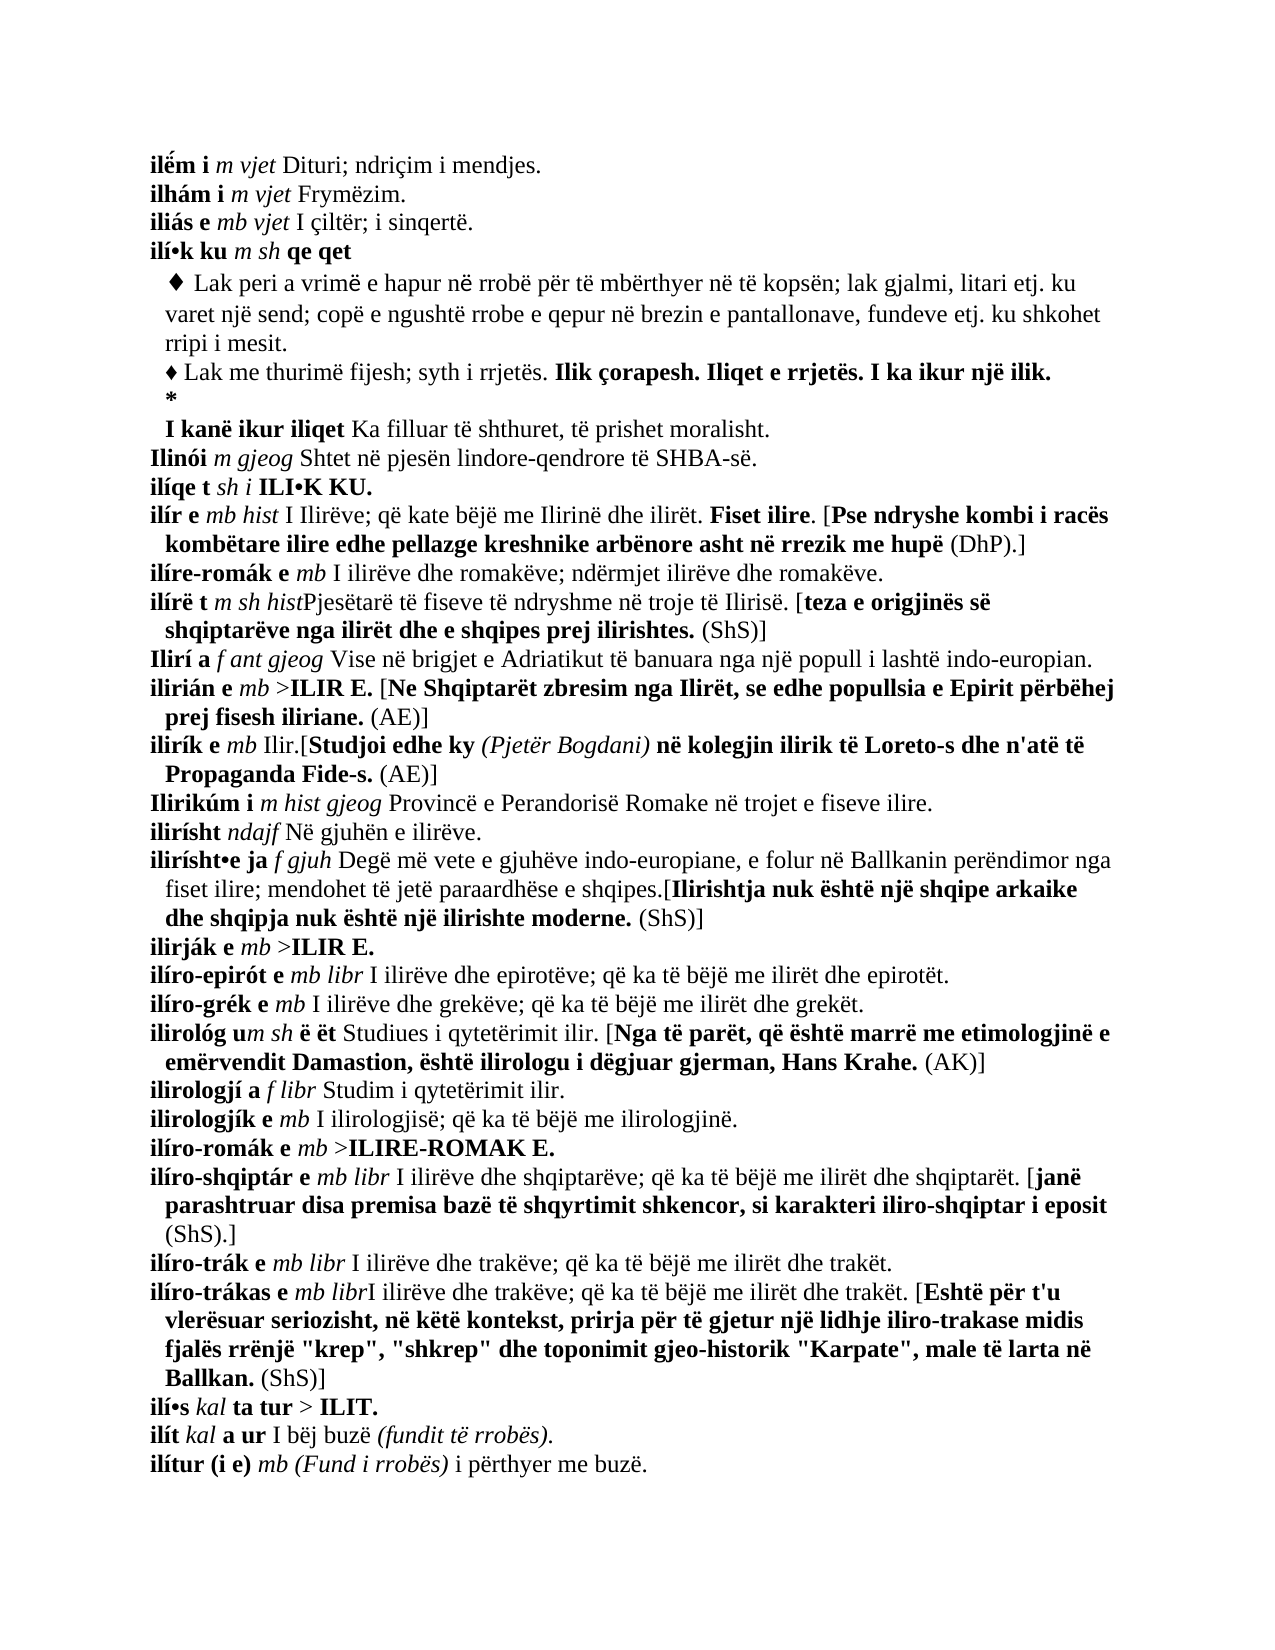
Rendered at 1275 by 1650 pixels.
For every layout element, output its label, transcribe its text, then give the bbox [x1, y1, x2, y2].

text ilí•k ku m sh qe qet [150, 236, 1120, 265]
text ilirologjík e mb I ilirologjisë; që ka të bëjë me ilirologjinë. [150, 1104, 1120, 1133]
text ♦ Lak me thurimë fijesh; syth i rrjetës. Ilik çorapesh. Iliqet e rrjetës. I ka ikur një ilik. [150, 357, 1120, 385]
text ilhám i m vjet Frymëzim. [150, 179, 1120, 207]
text ilirián e mb >ILIR E. [Ne Shqiptarët zbresim nga Ilirët, se edhe popullsia e Epirit përbëhej prej fisesh iliriane. (AE)] [150, 673, 1120, 730]
text ilirológ um sh ë ët Studiues i qytetërimit ilir. [Nga të parët, që është marrë me etimologjinë e emërvendit Damastion, është ilirologu i dëgjuar gjerman, Hans Krahe. (AK)] [150, 1018, 1120, 1075]
text ilít kal a ur I bëj buzë (fundit të rrobës). [150, 1420, 1120, 1449]
text Ilirí a f ant gjeog Vise në brigjet e Adriatikut të banuara nga një popull i lashtë indo-europian. [150, 644, 1120, 673]
text ilíre-romák e mb I ilirëve dhe romakëve; ndërmjet ilirëve dhe romakëve. [150, 558, 1120, 587]
text ilírë t m sh histPjesëtarë të fiseve të ndryshme në troje të Ilirisë. [teza e origjinës së shqiptarëve nga ilirët dhe e shqipes prej ilirishtes. (ShS)] [150, 587, 1120, 644]
text Ilinói m gjeog Shtet në pjesën lindore-qendrore të SHBA-së. [150, 443, 1120, 472]
text ilirologjí a f libr Studim i qytetërimit ilir. [150, 1075, 1120, 1104]
text * [150, 385, 1120, 414]
text ilirják e mb >ILIR E. [150, 932, 1120, 960]
text ♦ Lak peri a vrimë e hapur në rrobë për të mbërthyer në të kopsën; lak gjalmi, litari etj. ku varet një send; copë e ngushtë rrobe e qepur në brezin e pantallonave, fundeve etj. ku shkohet rripi i mesit. [150, 265, 1125, 357]
text ilí•s kal ta tur > ILIT. [150, 1392, 1120, 1420]
text ilíro-grék e mb I ilirëve dhe grekëve; që ka të bëjë me ilirët dhe grekët. [150, 989, 1120, 1018]
text ilíro-shqiptár e mb libr I ilirëve dhe shqiptarëve; që ka të bëjë me ilirët dhe shqiptarët. [janë parashtruar disa premisa bazë të shqyrtimit shkencor, si karakteri iliro-shqiptar i eposit (ShS).] [150, 1162, 1120, 1248]
text I kanë ikur iliqet Ka filluar të shthuret, të prishet moralisht. [150, 414, 1120, 443]
text ilë́m i m vjet Dituri; ndriçim i mendjes. [150, 150, 1120, 179]
text ilíro-trák e mb libr I ilirëve dhe trakëve; që ka të bëjë me ilirët dhe trakët. [150, 1248, 1120, 1277]
text ilirísht ndajf Në gjuhën e ilirëve. [150, 817, 1120, 845]
text ilítur (i e) mb (Fund i rrobës) i përthyer me buzë. [150, 1449, 1120, 1478]
text ilíro-trákas e mb librI ilirëve dhe trakëve; që ka të bëjë me ilirët dhe trakët. [Eshtë për t'u vlerësuar seriozisht, në këtë kontekst, prirja për të gjetur një lidhje iliro-trakase midis fjalës rrënjë "krep", "shkrep" dhe toponimit gjeo-historik "Karpate", male të larta në Ballkan. (ShS)] [150, 1277, 1120, 1392]
text ilirísht•e ja f gjuh Degë më vete e gjuhëve indo-europiane, e folur në Ballkanin perëndimor nga fiset ilire; mendohet të jetë paraardhëse e shqipes.[Ilirishtja nuk është një shqipe arkaike dhe shqipja nuk është një ilirishte moderne. (ShS)] [150, 845, 1120, 932]
text Ilirikúm i m hist gjeog Provincë e Perandorisë Romake në trojet e fiseve ilire. [150, 788, 1120, 817]
text ilíqe t sh i ILI•K KU. [150, 472, 1120, 500]
text ilír e mb hist I Ilirëve; që kate bëjë me Ilirinë dhe ilirët. Fiset ilire. [Pse ndryshe kombi i racës kombëtare ilire edhe pellazge kreshnike arbënore asht në rrezik me hupë (DhP).] [150, 500, 1120, 558]
text ilíro-epirót e mb libr I ilirëve dhe epirotëve; që ka të bëjë me ilirët dhe epirotët. [150, 960, 1120, 989]
text ilíro-romák e mb >ILIRE-ROMAK E. [150, 1133, 1120, 1162]
text iliás e mb vjet I çiltër; i sinqertë. [150, 207, 1120, 236]
text ilirík e mb Ilir.[Studjoi edhe ky (Pjetër Bogdani) në kolegjin ilirik të Loreto-s dhe n'atë të Propaganda Fide-s. (AE)] [150, 730, 1120, 788]
